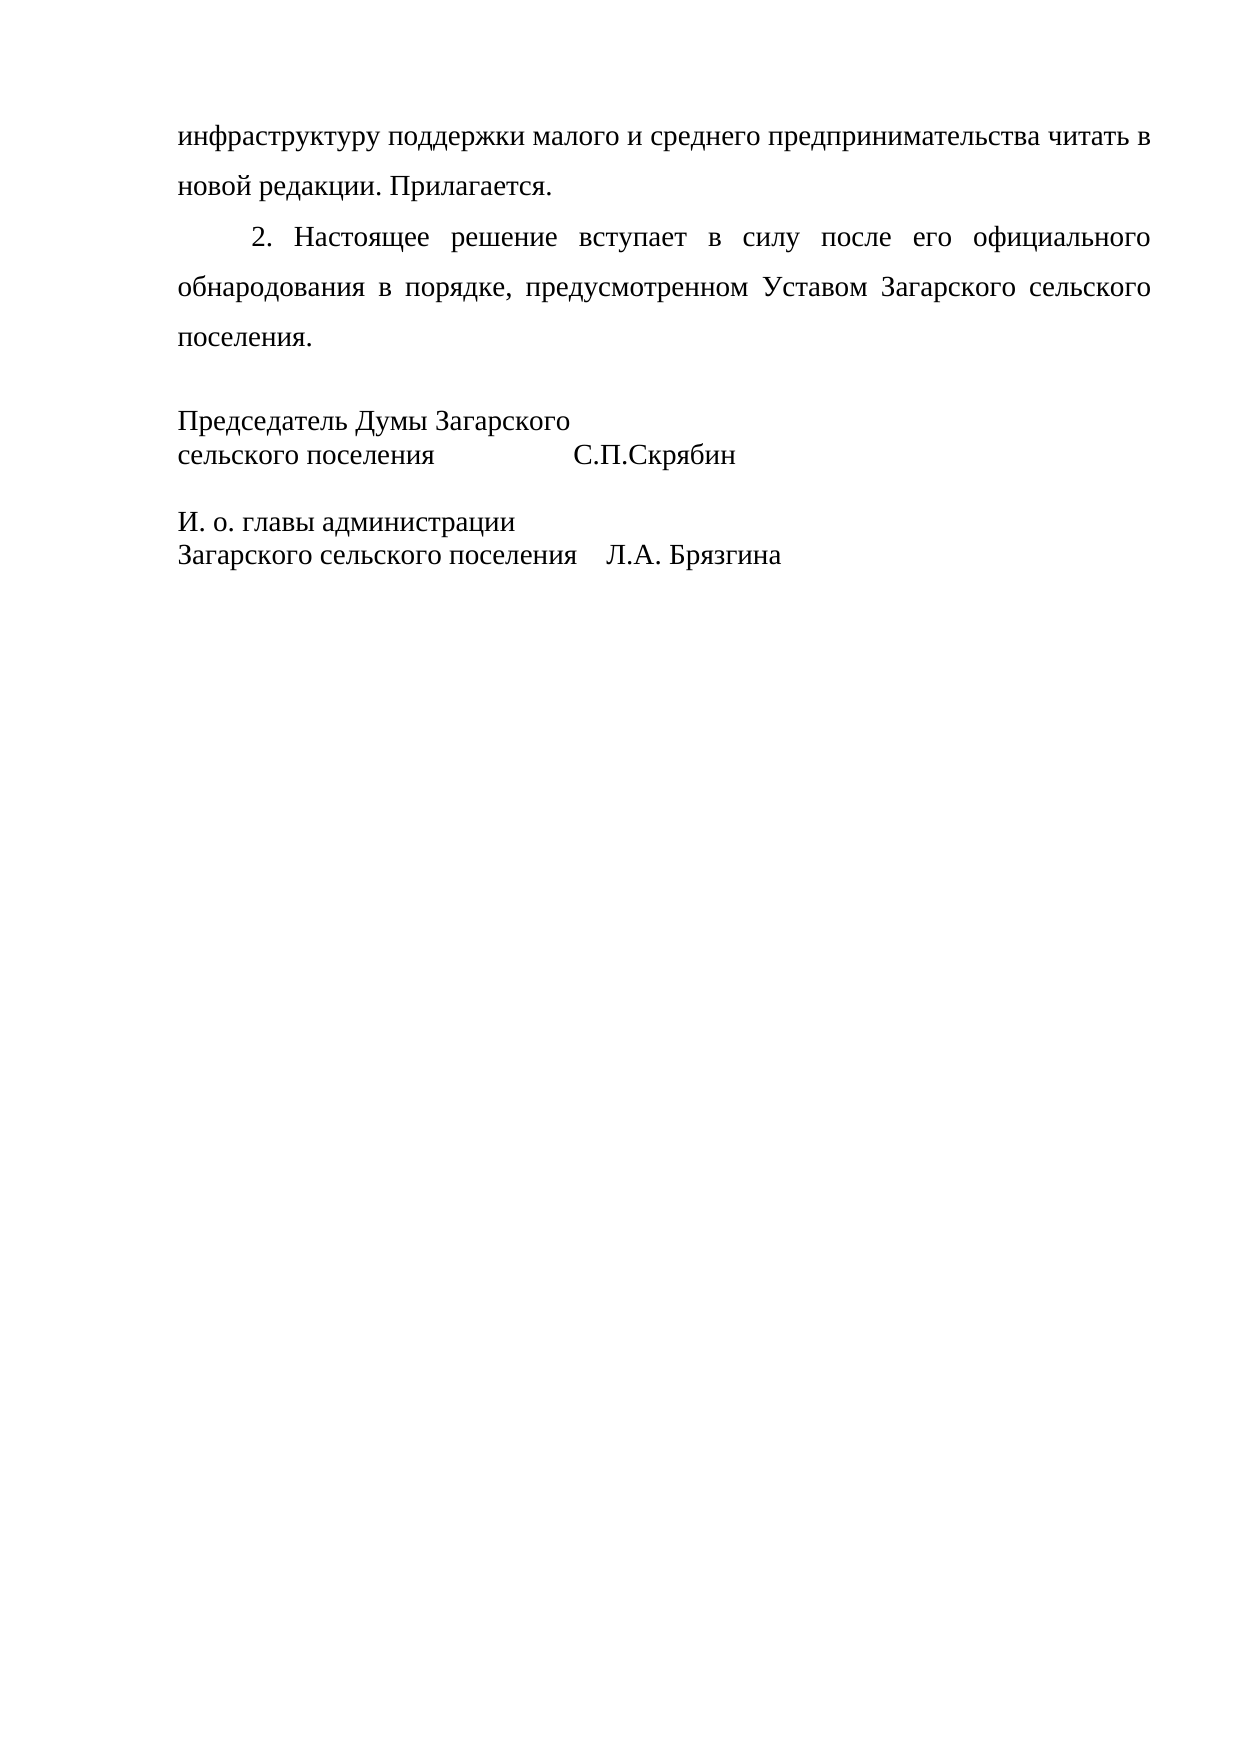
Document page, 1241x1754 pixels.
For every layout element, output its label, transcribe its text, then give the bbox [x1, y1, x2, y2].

text сельского поселения С.П.Скрябин [177, 437, 1152, 470]
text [177, 118, 1152, 202]
text 2. Настоящее решение вступает в силу после его официального обнародования в порядке, предусмотренном Уставом Загарского сельского поселения. [177, 219, 1152, 353]
text Загарского сельского поселения Л.А. Брязгина [177, 537, 1152, 571]
text Председатель Думы Загарского [177, 403, 1152, 437]
text И. о. главы администрации [177, 504, 1152, 537]
